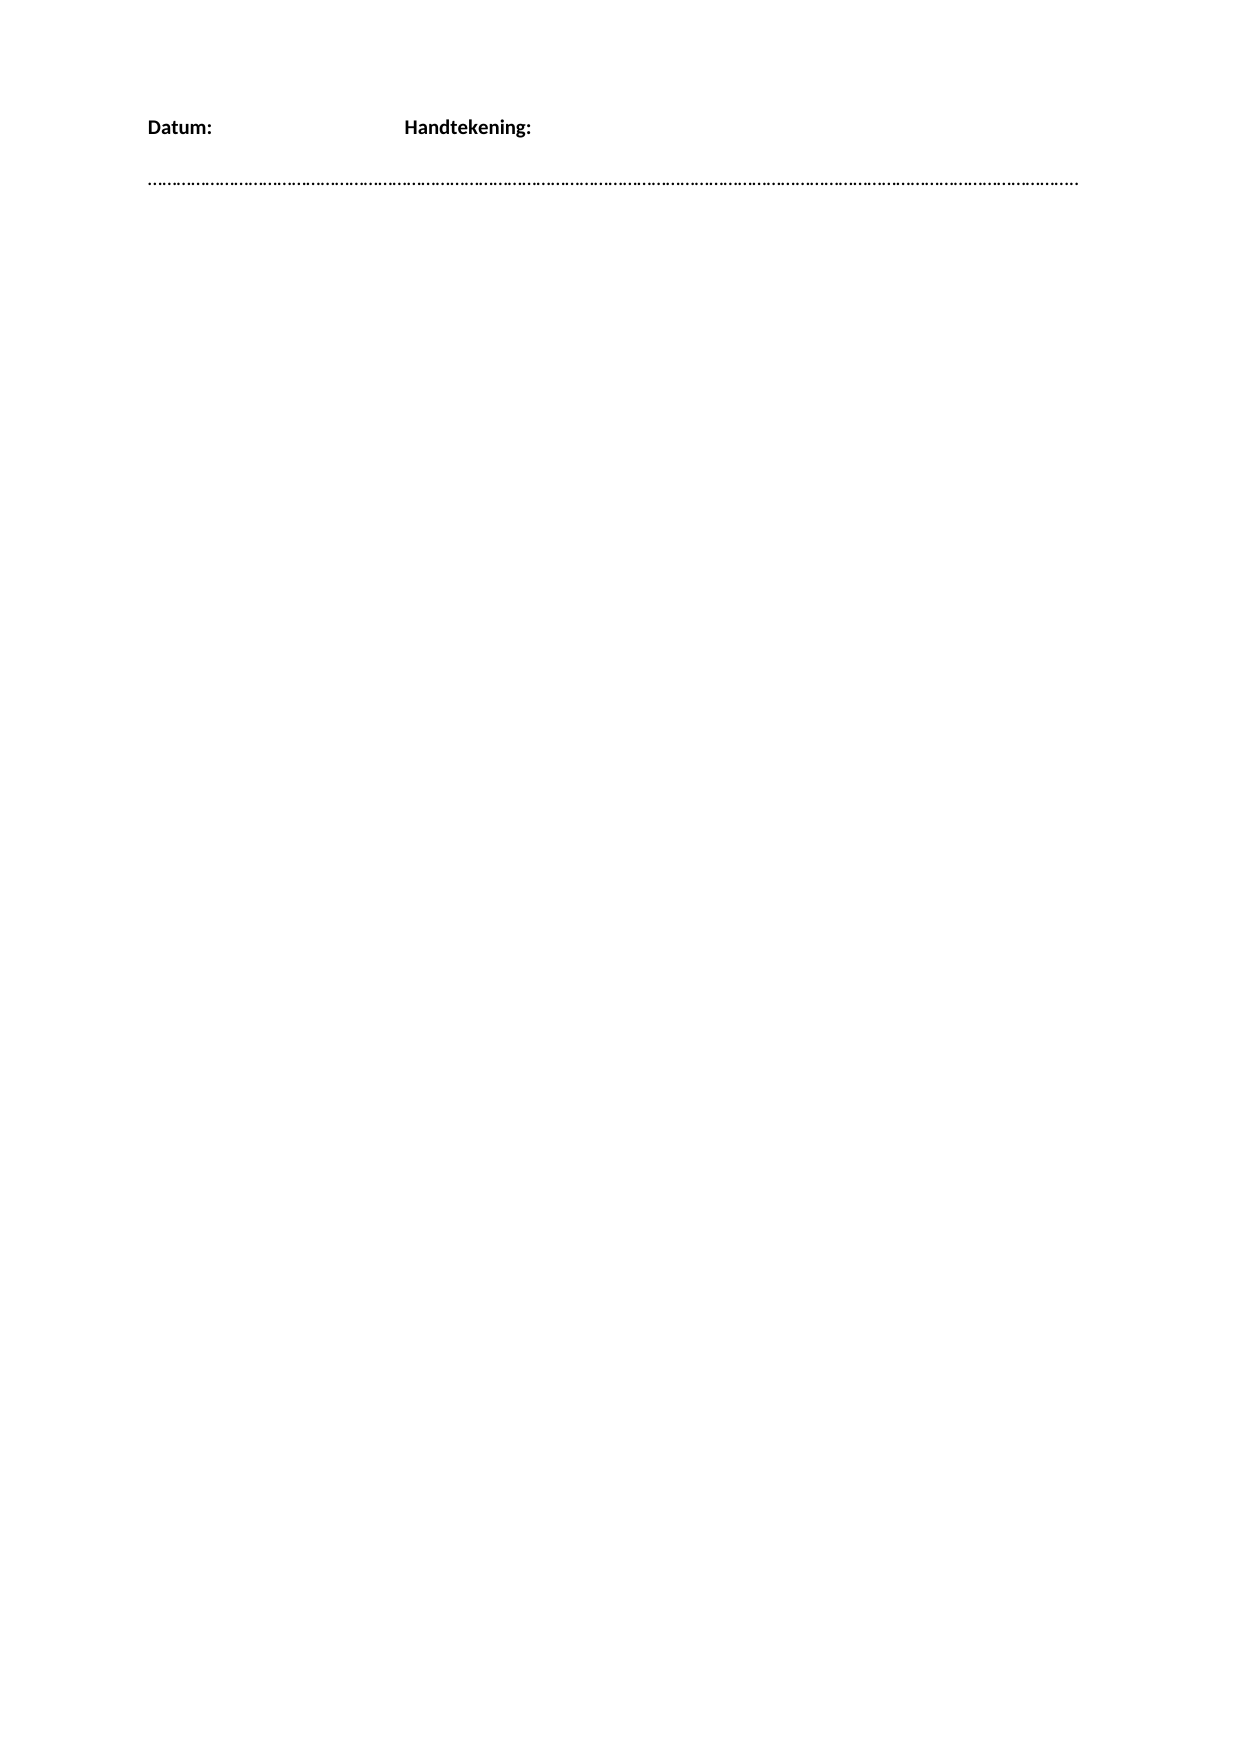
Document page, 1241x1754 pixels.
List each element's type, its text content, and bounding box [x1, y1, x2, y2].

text ………………………………………………………………………………………………………………………………………………………………………….. [148, 165, 1092, 190]
text Datum: Handtekening: [148, 114, 1092, 139]
